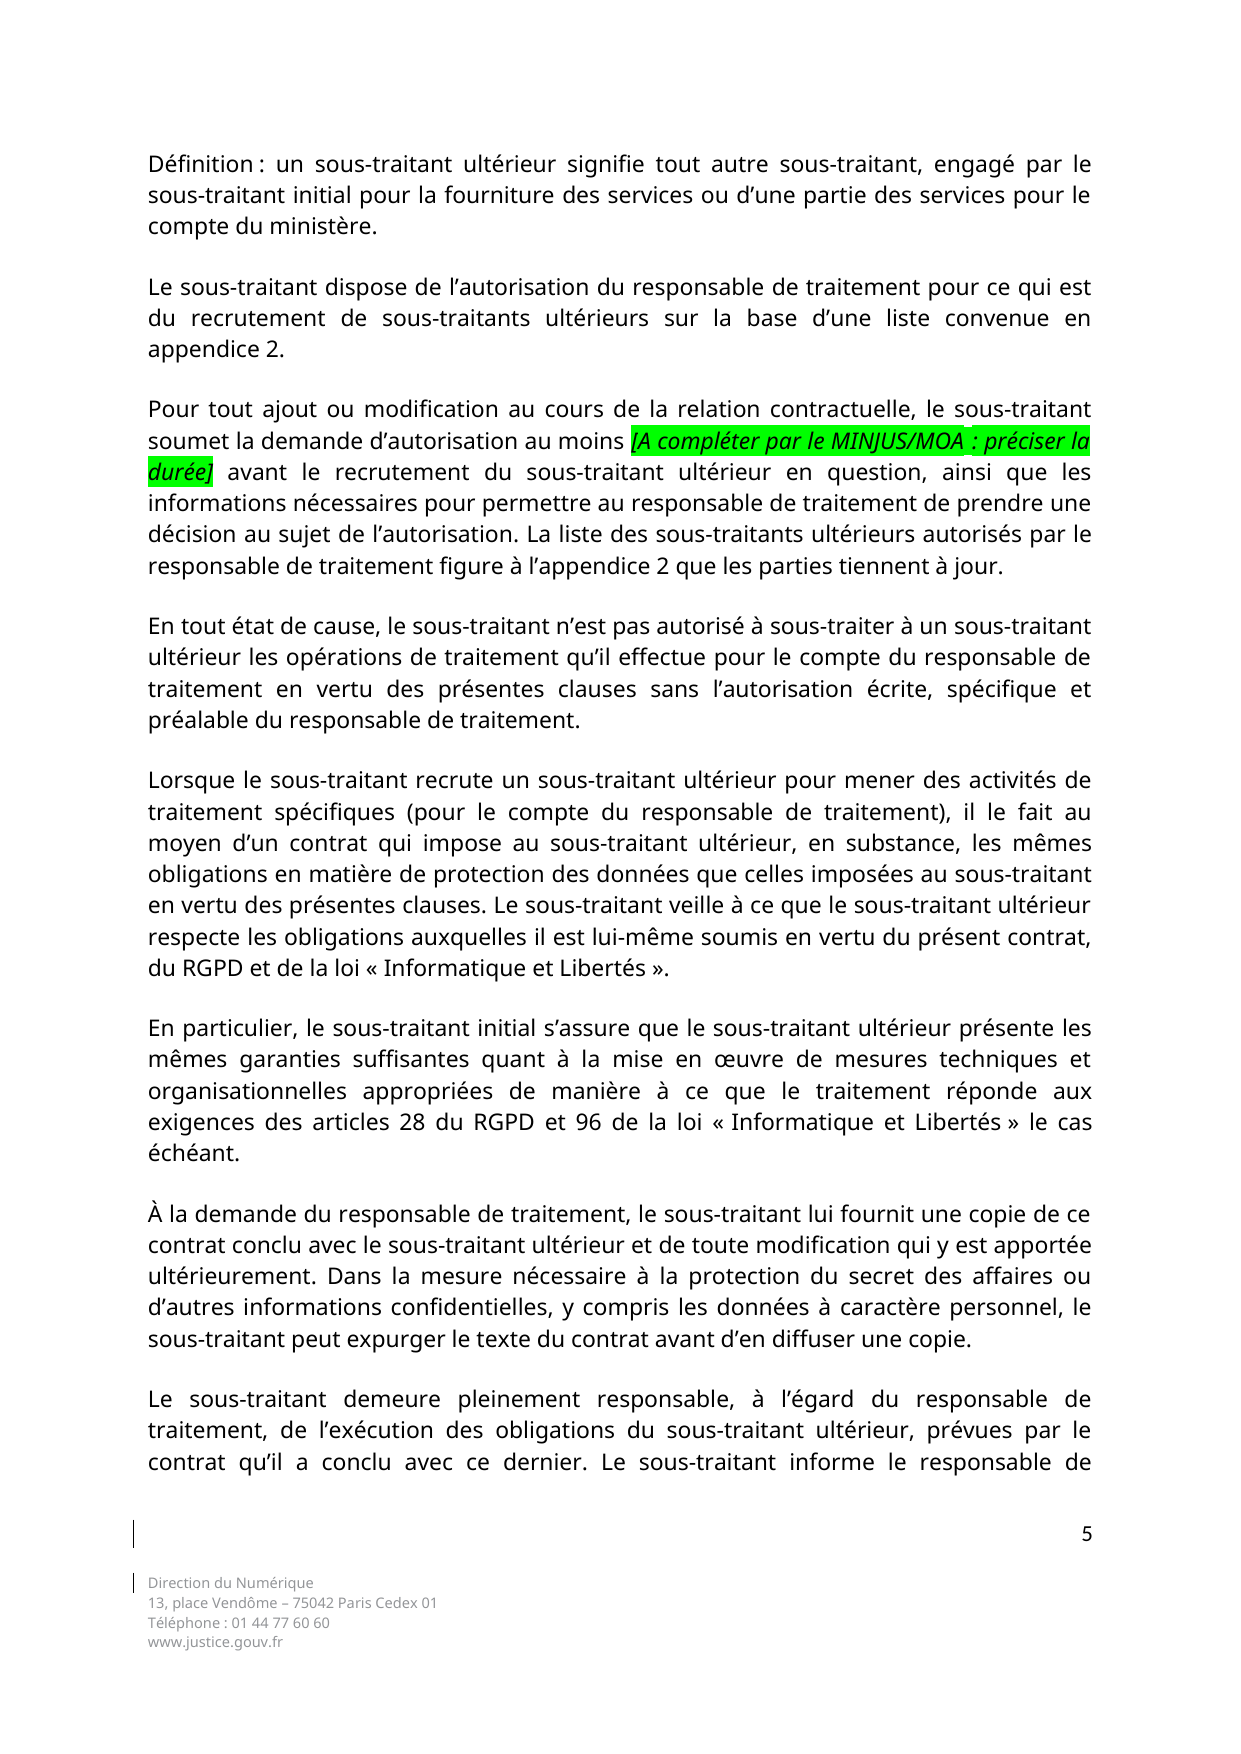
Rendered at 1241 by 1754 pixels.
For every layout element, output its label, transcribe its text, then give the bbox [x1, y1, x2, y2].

text En particulier, le sous-traitant initial s’assure que le sous-traitant ultérieur présente les mêmes garanties suffisantes quant à la mise en œuvre de mesures techniques et organisationnelles appropriées de manière à ce que le traitement réponde aux exigences des articles 28 du RGPD et 96 de la loi « Informatique et Libertés » le cas échéant. [148, 1012, 1093, 1168]
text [148, 1383, 1093, 1477]
text Lorsque le sous-traitant recrute un sous-traitant ultérieur pour mener des activités de traitement spécifiques (pour le compte du responsable de traitement), il le fait au moyen d’un contrat qui impose au sous-traitant ultérieur, en substance, les mêmes obligations en matière de protection des données que celles imposées au sous-traitant en vertu des présentes clauses. Le sous-traitant veille à ce que le sous-traitant ultérieur respecte les obligations auxquelles il est lui-même soumis en vertu du présent contrat, du RGPD et de la loi « Informatique et Libertés ». [148, 764, 1093, 983]
text Définition : un sous-traitant ultérieur signifie tout autre sous-traitant, engagé par le sous-traitant initial pour la fourniture des services ou d’une partie des services pour le compte du ministère. [148, 148, 1093, 241]
text Le sous-traitant dispose de l’autorisation du responsable de traitement pour ce qui est du recrutement de sous-traitants ultérieurs sur la base d’une liste convenue en appendice 2. [148, 271, 1093, 364]
text À la demande du responsable de traitement, le sous-traitant lui fournit une copie de ce contrat conclu avec le sous-traitant ultérieur et de toute modification qui y est apportée ultérieurement. Dans la mesure nécessaire à la protection du secret des affaires ou d’autres informations confidentielles, y compris les données à caractère personnel, le sous-traitant peut expurger le texte du contrat avant d’en diffuser une copie. [148, 1198, 1093, 1354]
text Pour tout ajout ou modification au cours de la relation contractuelle, le sous-traitant soumet la demande d’autorisation au moins [A compléter par le MINJUS/MOA : préciser la durée] avant le recrutement du sous-traitant ultérieur en question, ainsi que les informations nécessaires pour permettre au responsable de traitement de prendre une décision au sujet de l’autorisation. La liste des sous-traitants ultérieurs autorisés par le responsable de traitement figure à l’appendice 2 que les parties tiennent à jour. [148, 393, 1093, 581]
text En tout état de cause, le sous-traitant n’est pas autorisé à sous-traiter à un sous-traitant ultérieur les opérations de traitement qu’il effectue pour le compte du responsable de traitement en vertu des présentes clauses sans l’autorisation écrite, spécifique et préalable du responsable de traitement. [148, 610, 1093, 735]
